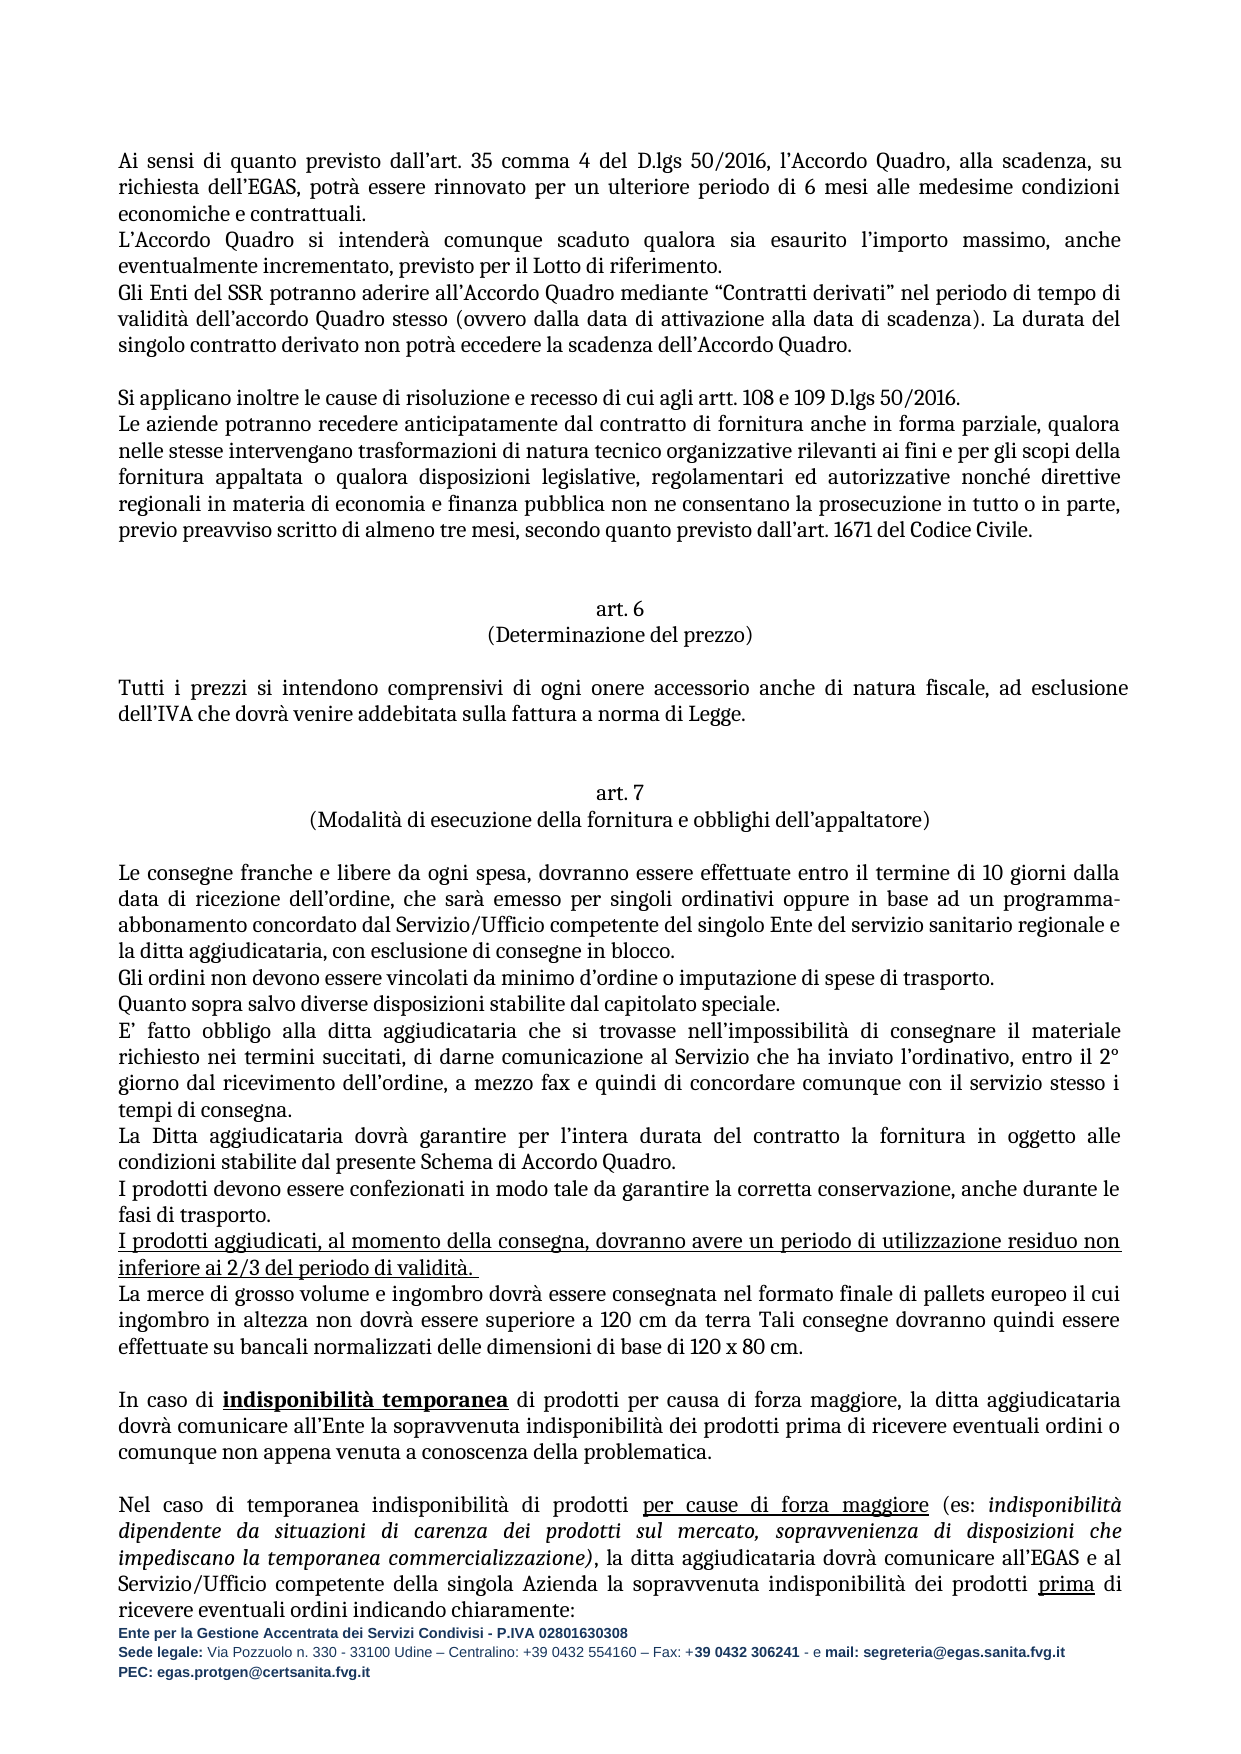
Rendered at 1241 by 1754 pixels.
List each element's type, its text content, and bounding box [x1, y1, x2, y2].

text Quanto sopra salvo diverse disposizioni stabilite dal capitolato speciale. [118, 991, 1122, 1017]
text I prodotti devono essere confezionati in modo tale da garantire la corretta conservazione, anche durante le fasi di trasporto. [118, 1176, 1122, 1228]
text La Ditta aggiudicataria dovrà garantire per l’intera durata del contratto la fornitura in oggetto alle condizioni stabilite dal presente Schema di Accordo Quadro. [118, 1123, 1122, 1176]
text I prodotti aggiudicati, al momento della consegna, dovranno avere un periodo di utilizzazione residuo non inferiore ai 2/3 del periodo di validità. [118, 1228, 1122, 1251]
text Gli Enti del SSR potranno aderire all’Accordo Quadro mediante “Contratti derivati” nel periodo di tempo di validità dell’accordo Quadro stesso (ovvero dalla data di attivazione alla data di scadenza). La durata del singolo contratto derivato non potrà eccedere la scadenza dell’Accordo Quadro. [118, 279, 1122, 358]
text Le consegne franche e libere da ogni spesa, dovranno essere effettuate entro il termine di 10 giorni dalla data di ricezione dell’ordine, che sarà emesso per singoli ordinativi oppure in base ad un programma-abbonamento concordato dal Servizio/Ufficio competente del singolo Ente del servizio sanitario regionale e la ditta aggiudicataria, con esclusione di consegne in blocco. [118, 859, 1122, 965]
text (Modalità di esecuzione della fornitura e obblighi dell’appaltatore) [118, 807, 1122, 833]
text In caso di indisponibilità temporanea di prodotti per causa di forza maggiore, la ditta aggiudicataria dovrà comunicare all’Ente la sopravvenuta indisponibilità dei prodotti prima di ricevere eventuali ordini o comunque non appena venuta a conoscenza della problematica. [118, 1386, 1122, 1465]
text L’Accordo Quadro si intenderà comunque scaduto qualora sia esaurito l’importo massimo, anche eventualmente incrementato, previsto per il Lotto di riferimento. [118, 227, 1122, 279]
text Le aziende potranno recedere anticipatamente dal contratto di fornitura anche in forma parziale, qualora nelle stesse intervengano trasformazioni di natura tecnico organizzative rilevanti ai fini e per gli scopi della fornitura appaltata o qualora disposizioni legislative, regolamentari ed autorizzative nonché direttive regionali in materia di economia e finanza pubblica non ne consentano la prosecuzione in tutto o in parte, previo preavviso scritto di almeno tre mesi, secondo quanto previsto dall’art. 1671 del Codice Civile. [118, 411, 1122, 543]
text La merce di grosso volume e ingombro dovrà essere consegnata nel formato finale di pallets europeo il cui ingombro in altezza non dovrà essere superiore a da terra Tali consegne dovranno quindi essere effettuate su bancali normalizzati delle dimensioni di base di 120 x . [118, 1281, 1122, 1360]
text (Determinazione del prezzo) [118, 622, 1122, 648]
text art. 7 [118, 780, 1122, 807]
text Ai sensi di quanto previsto dall’art. 35 comma 4 del D.lgs 50/2016, l’Accordo Quadro, alla scadenza, su richiesta dell’EGAS, potrà essere rinnovato per un ulteriore periodo di 6 mesi alle medesime condizioni economiche e contrattuali. [118, 148, 1122, 227]
text Nel caso di temporanea indisponibilità di prodotti per cause di forza maggiore (es: indisponibilità dipendente da situazioni di carenza dei prodotti sul mercato, sopravvenienza di disposizioni che impediscano la temporanea commercializzazione), la ditta aggiudicataria dovrà comunicare all’EGAS e al Servizio/Ufficio competente della singola Azienda la sopravvenuta indisponibilità dei prodotti prima di ricevere eventuali ordini indicando chiaramente: [118, 1492, 1122, 1623]
text Tutti i prezzi si intendono comprensivi di ogni onere accessorio anche di natura fiscale, ad esclusione dell’IVA che dovrà venire addebitata sulla fattura a norma di Legge. [118, 675, 1131, 727]
text E’ fatto obbligo alla ditta aggiudicataria che si trovasse nell’impossibilità di consegnare il materiale richiesto nei termini succitati, di darne comunicazione al Servizio che ha inviato l’ordinativo, entro il 2° giorno dal ricevimento dell’ordine, a mezzo fax e quindi di concordare comunque con il servizio stesso i tempi di consegna. [118, 1017, 1122, 1123]
text Gli ordini non devono essere vincolati da minimo d’ordine o imputazione di spese di trasporto. [118, 965, 1122, 991]
text I prodotti aggiudicati, al momento della consegna, dovranno avere un periodo di utilizzazione residuo non inferiore ai 2/3 del periodo di validità. [118, 1252, 1122, 1281]
text art. 6 [118, 596, 1122, 622]
text Si applicano inoltre le cause di risoluzione e recesso di cui agli artt. 108 e 109 D.lgs 50/2016. [118, 385, 1122, 411]
